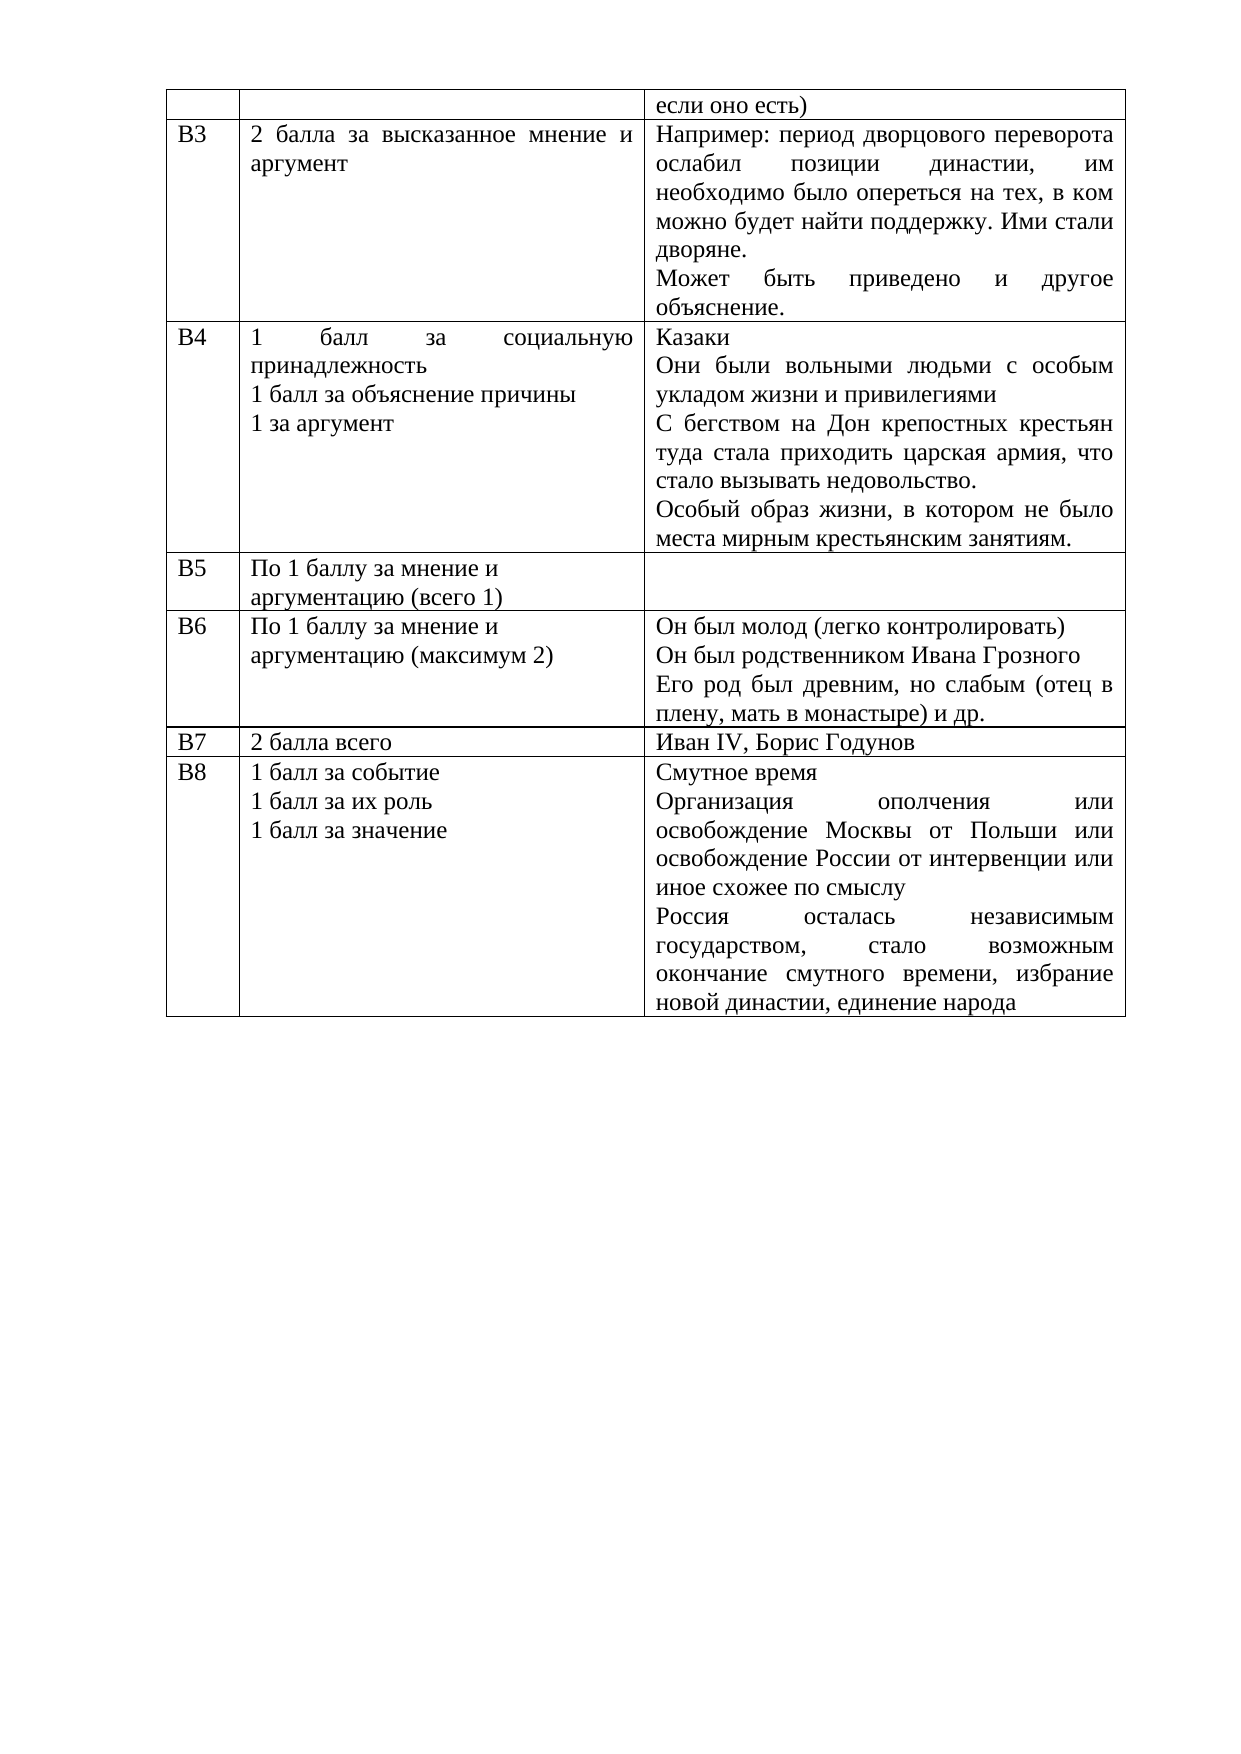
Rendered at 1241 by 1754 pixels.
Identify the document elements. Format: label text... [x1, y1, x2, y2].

table_cell Казаки Они были вольными людьми с особым укладом жизни и привилегиями С бегством на Дон крепостных крестьян туда стала приходить царская армия, что стало вызывать недовольство. Особый образ жизни, в котором не было места мирным крестьянским занятиям. [645, 322, 1125, 552]
table_cell Смутное время Организация ополчения или освобождение Москвы от Польши или освобождение России от интервенции или иное схожее по смыслу Россия осталась независимым государством, стало возможным окончание смутного времени, избрание новой династии, единение народа [645, 757, 1125, 1016]
table_cell 2 балла всего [240, 728, 644, 756]
table_cell 2 балла за высказанное мнение и аргумент [240, 120, 644, 321]
table_cell В3 [167, 120, 239, 321]
table_cell По 1 баллу за мнение и аргументацию (максимум 2) [240, 611, 644, 726]
table_cell Он был молод (легко контролировать) Он был родственником Ивана Грозного Его род был древним, но слабым (отец в плену, мать в монастыре) и др. [645, 611, 1125, 726]
table_cell В5 [167, 553, 239, 610]
table_cell [645, 553, 1125, 610]
table_cell 1 балл за событие 1 балл за их роль 1 балл за значение [240, 757, 644, 1016]
table_cell В2 [167, 90, 239, 118]
table_cell По 1 баллу за мнение и аргументацию (всего 1) [240, 553, 644, 610]
table_cell Например: период дворцового переворота ослабил позиции династии, им необходимо было опереться на тех, в ком можно будет найти поддержку. Ими стали дворяне. Может быть приведено и другое объяснение. [645, 120, 1125, 321]
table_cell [240, 90, 644, 118]
table_cell Иван IV, Борис Годунов [645, 728, 1125, 756]
table_cell В7 [167, 728, 239, 756]
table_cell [645, 90, 1125, 118]
table_cell В4 [167, 322, 239, 552]
table_cell 1 балл за социальную принадлежность 1 балл за объяснение причины 1 за аргумент [240, 322, 644, 552]
table_cell В6 [167, 611, 239, 726]
table_cell В8 [167, 757, 239, 1016]
